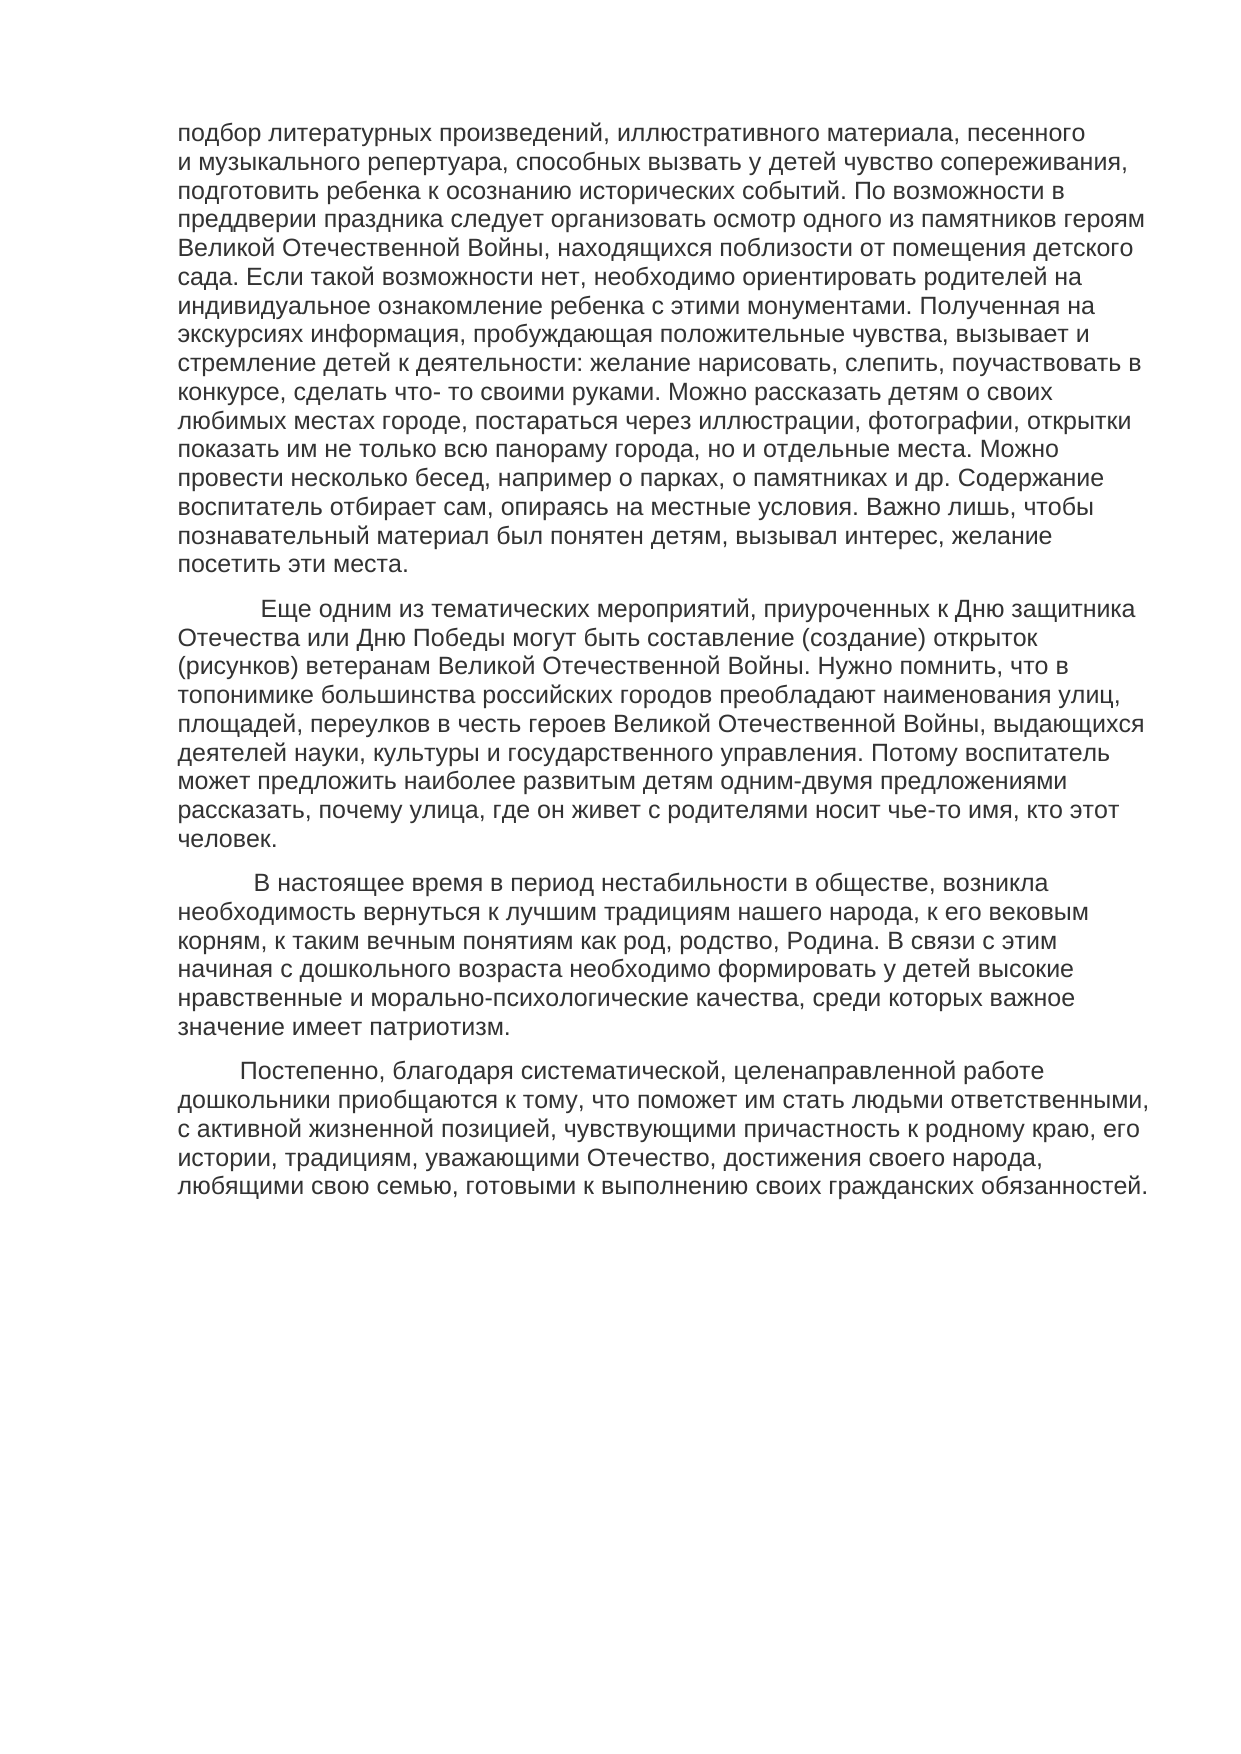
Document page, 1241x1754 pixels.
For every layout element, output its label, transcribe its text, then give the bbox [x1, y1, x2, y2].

text Еще одним из тематических мероприятий, приуроченных к Дню защитника Отечества или Дню Победы могут быть составление (создание) открыток (рисунков) ветеранам Великой Отечественной Войны. Нужно помнить, что в топонимике большинства российских городов преобладают наименования улиц, площадей, переулков в честь героев Великой Отечественной Войны, выдающихся деятелей науки, культуры и государственного управления. Потому воспитатель может предложить наиболее развитым детям одним-двумя предложениями рассказать, почему улица, где он живет с родителями носит чье-то имя, кто этот человек. [177, 594, 1152, 852]
text В настоящее время в период нестабильности в обществе, возникла необходимость вернуться к лучшим традициям нашего народа, к его вековым корням, к таким вечным понятиям как род, родство, Родина. В связи с этим начиная с дошкольного возраста необходимо формировать у детей высокие нравственные и морально-психологические качества, среди которых важное значение имеет патриотизм. [177, 868, 1152, 1041]
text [177, 118, 1152, 578]
text Постепенно, благодаря систематической, целенаправленной работе дошкольники приобщаются к тому, что поможет им стать людьми ответственными, с активной жизненной позицией, чувствующими причастность к родному краю, его истории, традициям, уважающими Отечество, достижения своего народа, любящими свою семью, готовыми к выполнению своих гражданских обязанностей. [177, 1056, 1152, 1200]
